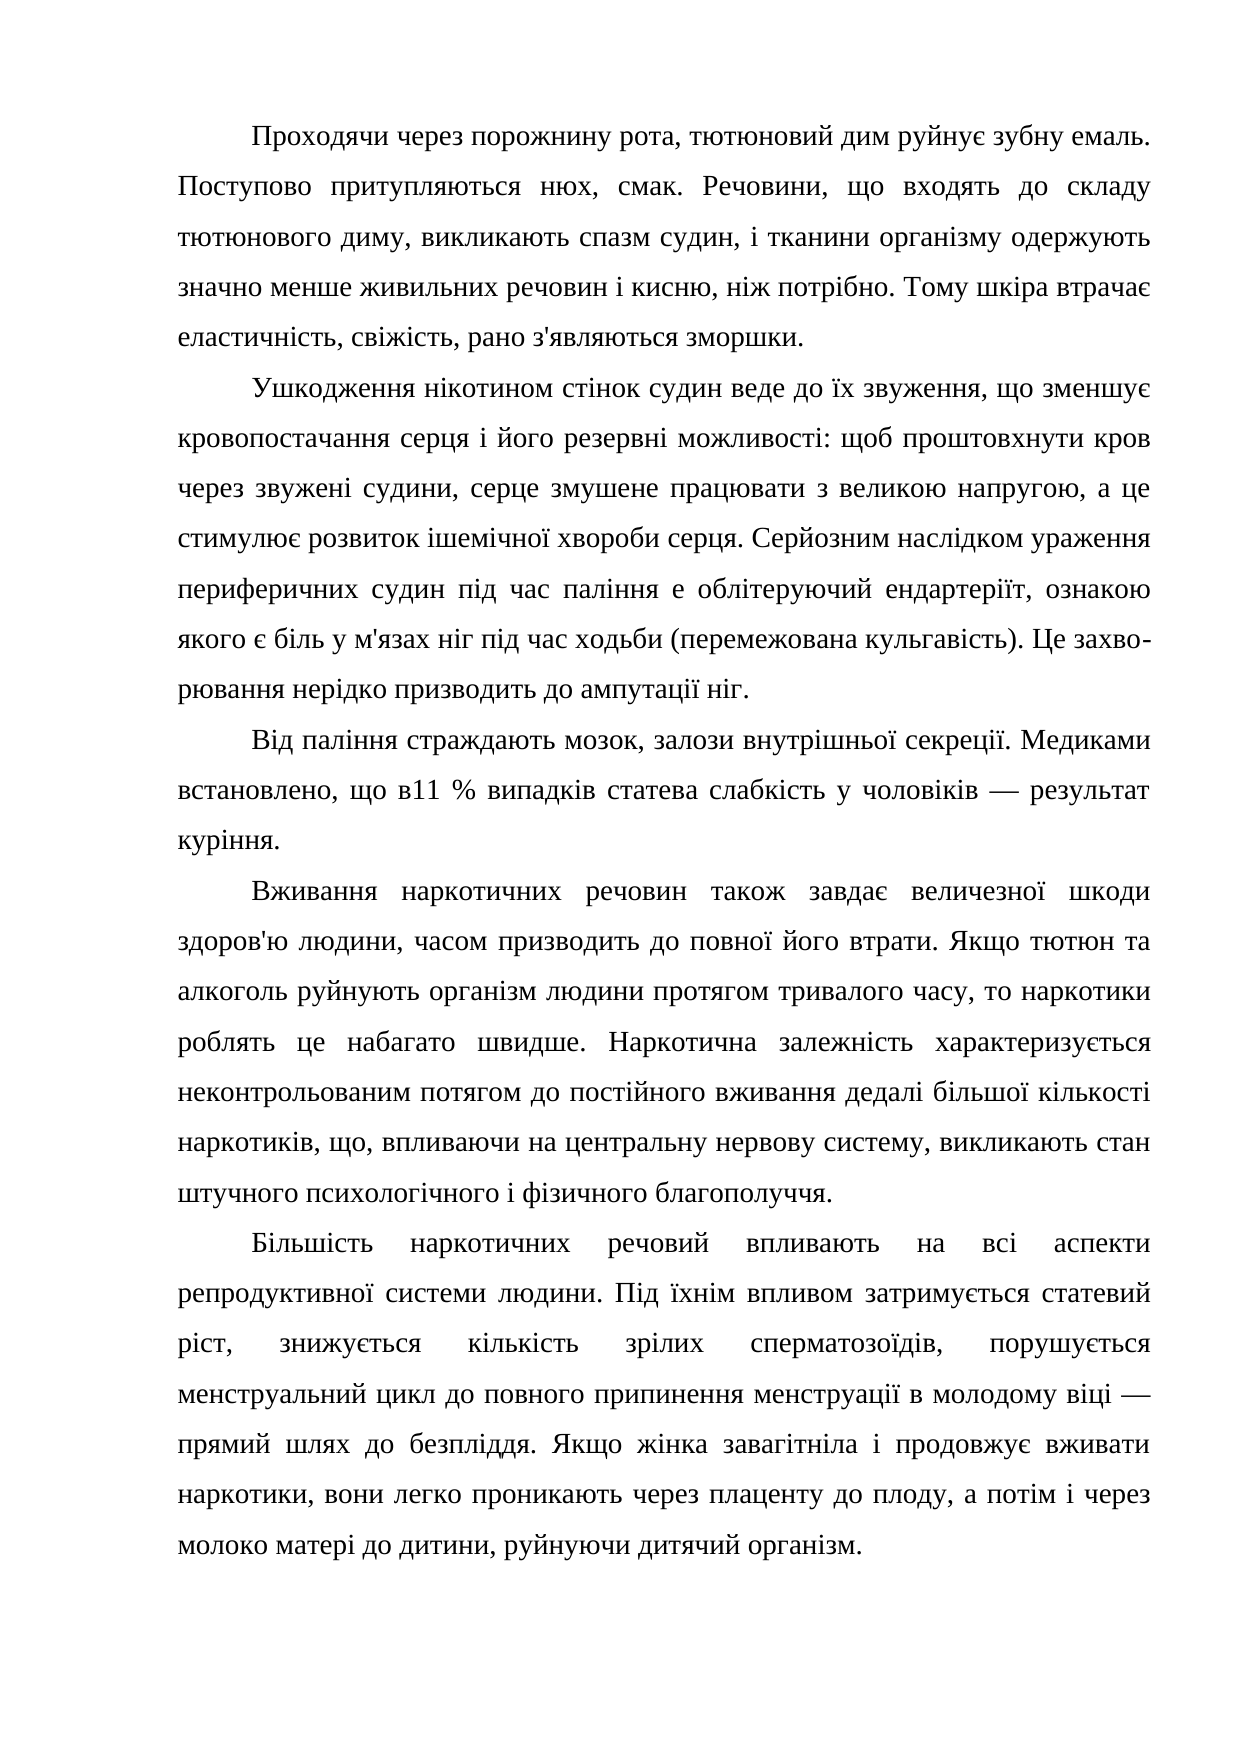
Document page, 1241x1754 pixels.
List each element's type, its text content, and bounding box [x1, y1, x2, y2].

text Проходячи через порожнину рота, тютюновий дим руйнує зубну емаль. Поступово притупляються нюх, смак. Речовини, що входять до складу тютюнового диму, викликають спазм судин, і тканини організму одержують значно менше живильних речовин і кисню, ніж потрібно. Тому шкіра втрачає еластичність, свіжість, рано з'являються зморшки. [177, 118, 1152, 353]
text Ушкодження нікотином стінок судин веде до їх звуження, що зменшує кровопостачання серця і його резервні можливості: щоб проштовхнути кров через звужені судини, серце змушене працювати з великою напругою, а це стимулює розвиток ішемічної хвороби серця. Серйозним наслідком ураження периферичних судин під час паління е облітеруючий ендартеріїт, ознакою якого є біль у м'язах ніг під час ходьби (перемежована кульгавість). Це захворювання нерідко призводить до ампутації ніг. [177, 370, 1152, 705]
text Від паління страждають мозок, залози внутрішньої секреції. Медиками встановлено, що в11 % випадків статева слабкість у чоловіків — результат куріння. [177, 722, 1152, 856]
text Вживання наркотичних речовин також завдає величезної шкоди здоров'ю людини, часом призводить до повної його втрати. Якщо тютюн та алкоголь руйнують організм людини протягом тривалого часу, то наркотики роблять це набагато швидше. Наркотична залежність характеризується неконтрольованим потягом до постійного вживання дедалі більшої кількості наркотиків, що, впливаючи на центральну нервову систему, викликають стан штучного психологічного і фізичного благополуччя. [177, 873, 1152, 1208]
text Більшість наркотичних речовий впливають на всі аспекти репродуктивної системи людини. Під їхнім впливом затримується статевий ріст, знижується кількість зрілих сперматозоїдів, порушується менструальний цикл до повного припинення менструації в молодому віці — прямий шлях до безпліддя. Якщо жінка завагітніла і продовжує вживати наркотики, вони легко проникають через плаценту до плоду, а потім і через молоко матері до дитини, руйнуючи дитячий організм. [177, 1225, 1152, 1560]
